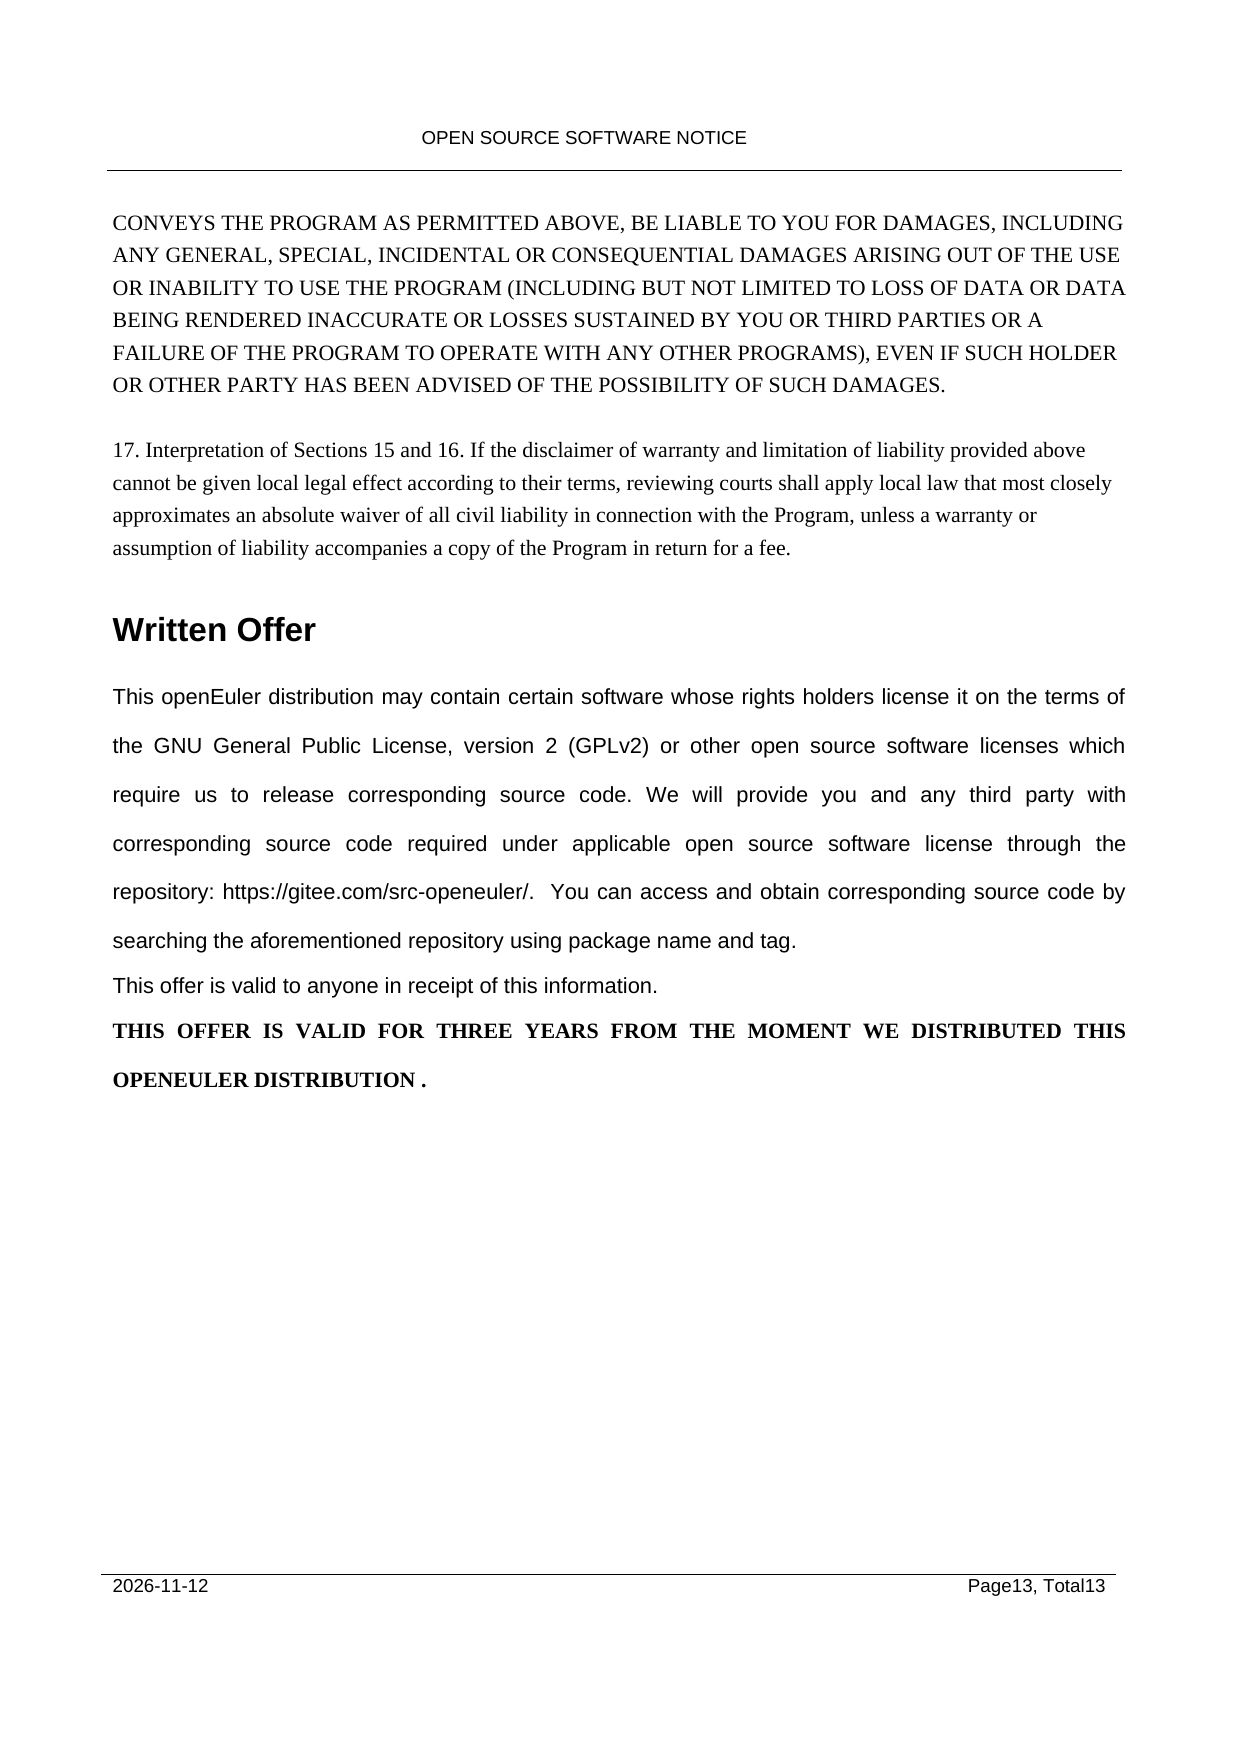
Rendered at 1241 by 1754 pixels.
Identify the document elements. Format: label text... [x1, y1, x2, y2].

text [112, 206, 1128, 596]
text Written Offer [112, 596, 1128, 661]
text This openEuler distribution may contain certain software whose rights holders license it on the terms of the GNU General Public License, version 2 (GPLv2) or other open source software licenses which require us to release corresponding source code. We will provide you and any third party with corresponding source code required under applicable open source software license through the repository: https://gitee.com/src-openeuler/. You can access and obtain corresponding source code by searching the aforementioned repository using package name and tag. [112, 681, 1128, 957]
text This offer is valid to anyone in receipt of this information. [112, 969, 1128, 1002]
text THIS OFFER IS VALID FOR THREE YEARS FROM THE MOMENT WE DISTRIBUTED THIS OPENEULER DISTRIBUTION . [112, 1014, 1128, 1096]
